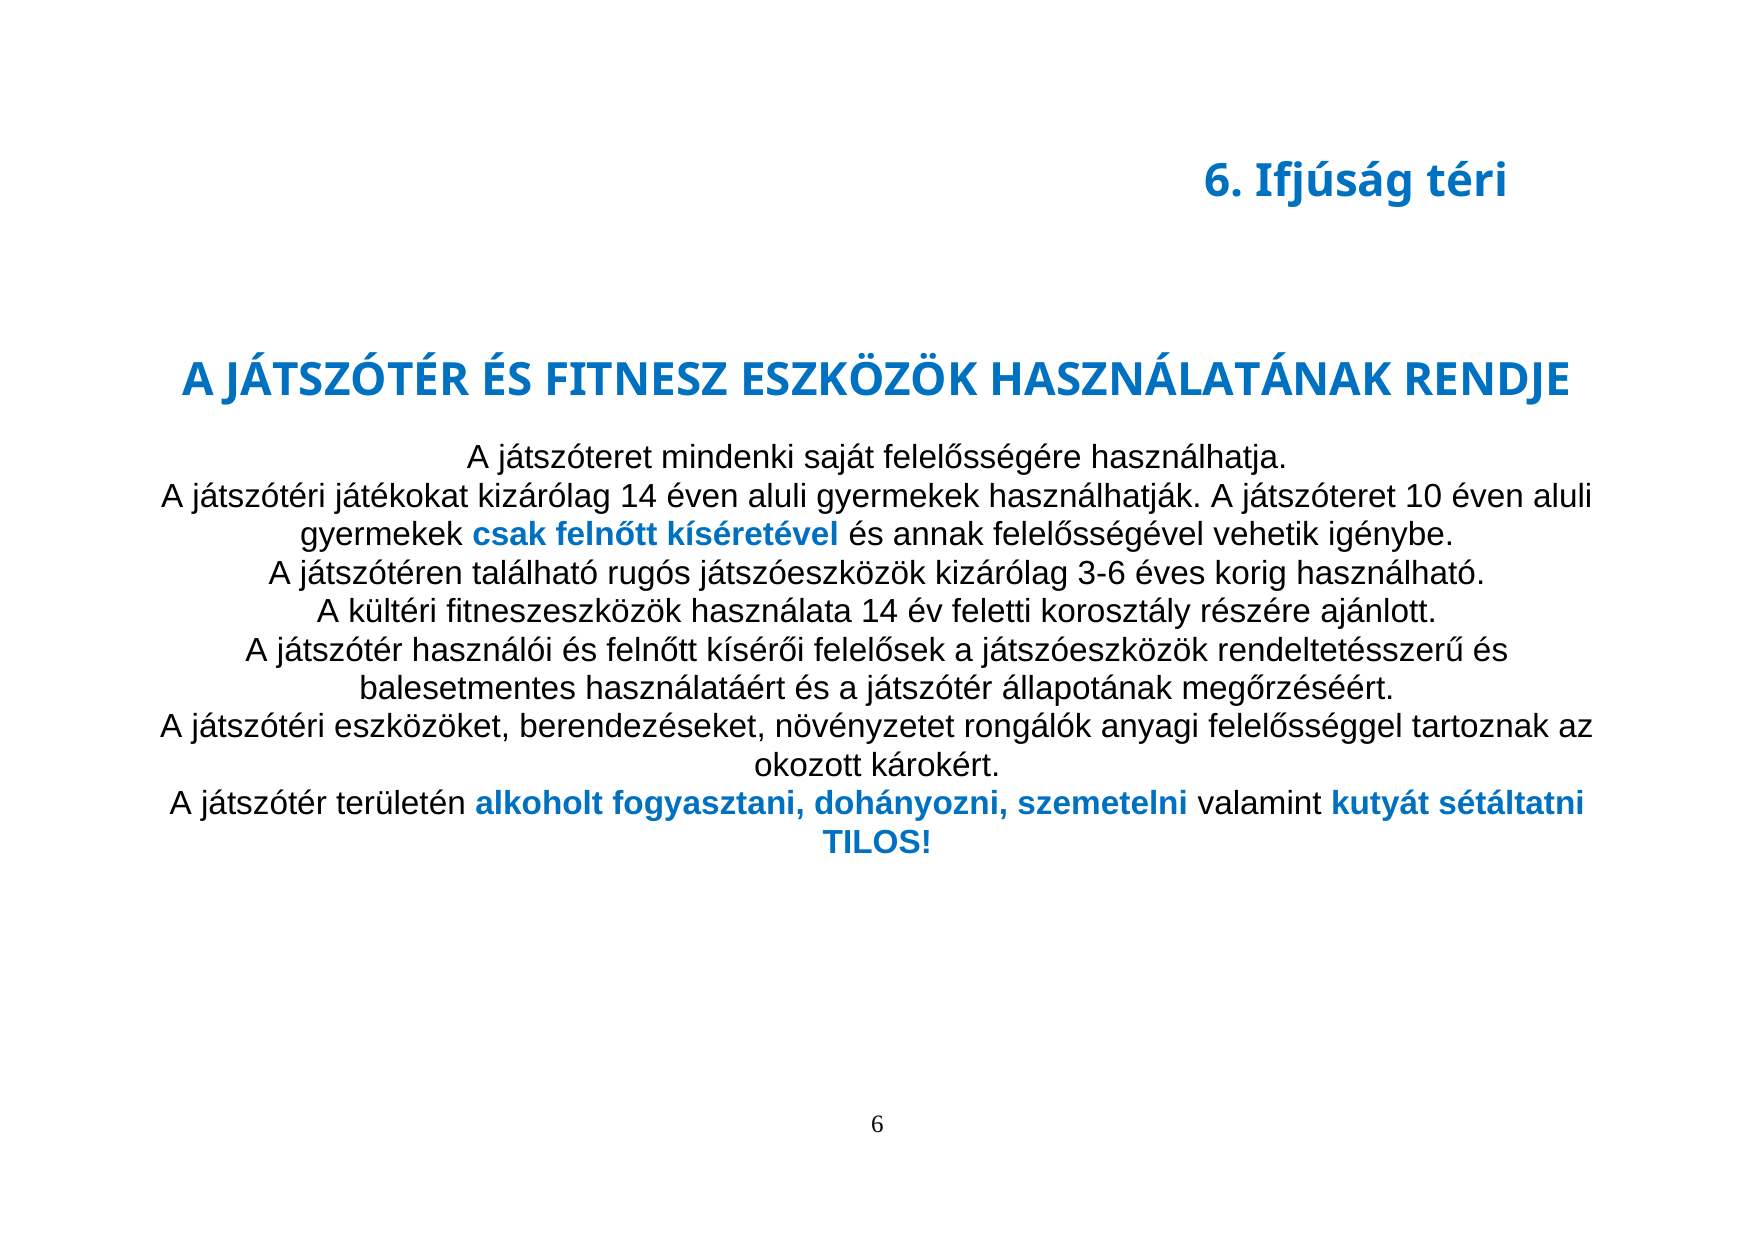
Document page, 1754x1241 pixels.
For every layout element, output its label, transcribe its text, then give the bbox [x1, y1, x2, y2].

text A játszóteret mindenki saját felelősségére használhatja. [148, 437, 1606, 476]
text A játszótér használói és felnőtt kísérői felelősek a játszóeszközök rendeltetésszerű és balesetmentes használatáért és a játszótér állapotának megőrzéséért. [148, 630, 1606, 707]
text A JÁTSZÓTÉR ÉS FITNESZ ESZKÖZÖK HASZNÁLATÁNAK RENDJE [148, 346, 1606, 409]
text A játszótéren található rugós játszóeszközök kizárólag 3-6 éves korig használható. [148, 553, 1606, 591]
text A játszótér területén alkoholt fogyasztani, dohányozni, szemetelni valamint kutyát sétáltatni TILOS! [148, 783, 1606, 860]
text 6. Ifjúság téri [148, 148, 1606, 210]
text A játszótéri játékokat kizárólag 14 éven aluli gyermekek használhatják. A játszóteret 10 éven aluli gyermekek csak felnőtt kíséretével és annak felelősségével vehetik igénybe. [148, 476, 1606, 553]
text A kültéri fitneszeszközök használata 14 év feletti korosztály részére ajánlott. [148, 591, 1606, 630]
text A játszótéri eszközöket, berendezéseket, növényzetet rongálók anyagi felelősséggel tartoznak az okozott károkért. [148, 707, 1606, 783]
